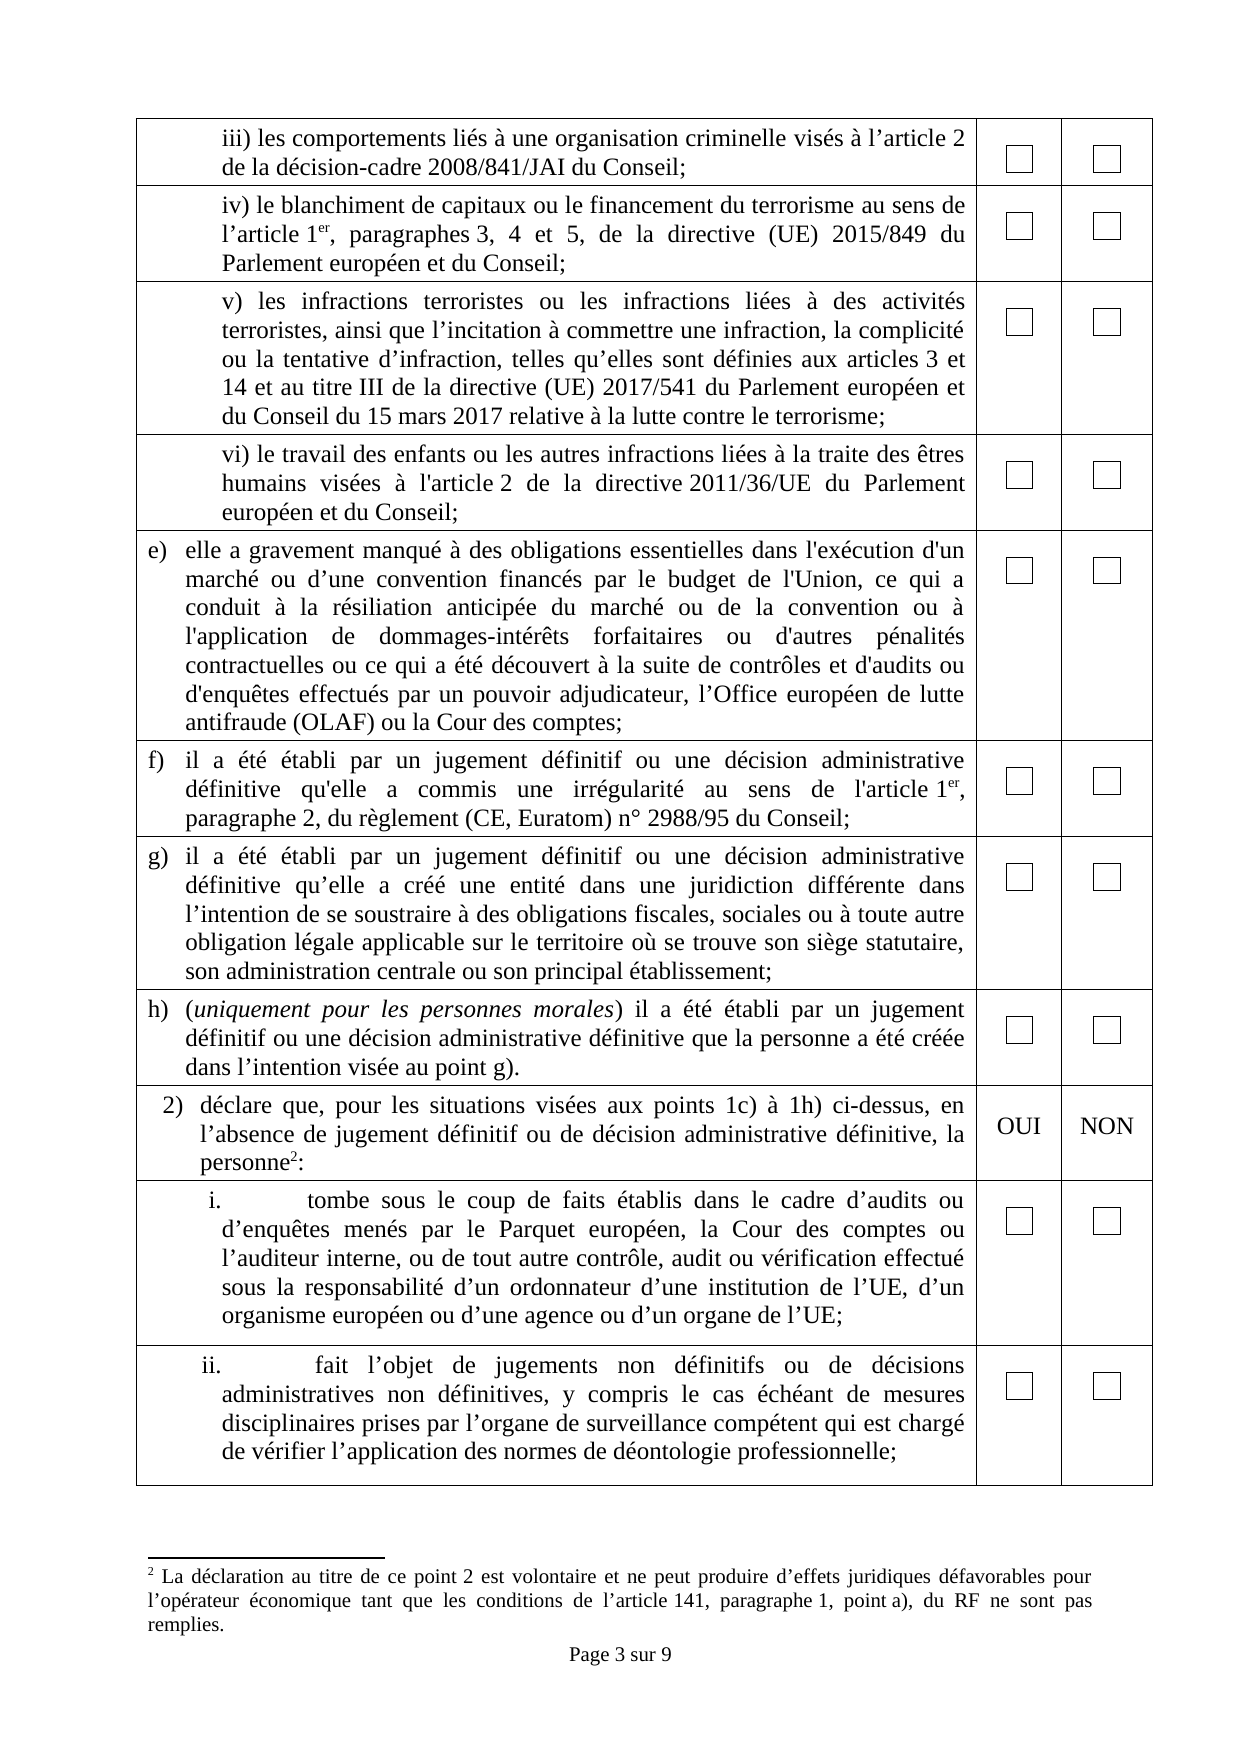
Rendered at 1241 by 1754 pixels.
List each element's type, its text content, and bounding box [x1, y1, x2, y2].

table_cell [1062, 990, 1152, 1085]
table_cell [977, 435, 1061, 530]
table_cell [1062, 186, 1152, 281]
table_cell déclare que, pour les situations visées aux points 1c) à 1h) ci-dessus, en l’absence de jugement définitif ou de décision administrative définitive, la personne: [137, 1086, 976, 1180]
table_cell [1062, 435, 1152, 530]
table_cell [977, 531, 1061, 740]
table_cell [977, 1181, 1061, 1345]
table_cell vi) le travail des enfants ou les autres infractions liées à la traite des êtres humains visées à l'article 2 de la directive 2011/36/UE du Parlement européen et du Conseil; [137, 435, 976, 530]
table_cell [1062, 119, 1152, 185]
table_cell [1062, 741, 1152, 836]
table_cell [977, 837, 1061, 989]
table_cell v) les infractions terroristes ou les infractions liées à des activités terroristes, ainsi que l’incitation à commettre une infraction, la complicité ou la tentative d’infraction, telles qu’elles sont définies aux articles 3 et 14 et au titre III de la directive (UE) 2017/541 du Parlement européen et du Conseil du 15 mars 2017 relative à la lutte contre le terrorisme; [137, 282, 976, 434]
table_cell [1062, 282, 1152, 434]
table_cell [977, 990, 1061, 1085]
table_cell il a été établi par un jugement définitif ou une décision administrative définitive qu'elle a commis une irrégularité au sens de l'article 1er, paragraphe 2, du règlement (CE, Euratom) n° 2988/95 du Conseil; [137, 741, 976, 836]
table_cell iv) le blanchiment de capitaux ou le financement du terrorisme au sens de l’article 1er, paragraphes 3, 4 et 5, de la directive (UE) 2015/849 du Parlement européen et du Conseil; [137, 186, 976, 281]
table_cell [1062, 1346, 1152, 1485]
table_cell NON [1062, 1086, 1152, 1180]
table_cell [1062, 837, 1152, 989]
table_cell tombe sous le coup de faits établis dans le cadre d’audits ou d’enquêtes menés par le Parquet européen, la Cour des comptes ou l’auditeur interne, ou de tout autre contrôle, audit ou vérification effectué sous la responsabilité d’un ordonnateur d’une institution de l’UE, d’un organisme européen ou d’une agence ou d’un organe de l’UE; [137, 1181, 976, 1345]
table_cell OUI [977, 1086, 1061, 1180]
table_cell [977, 119, 1061, 185]
table_cell [977, 741, 1061, 836]
table_cell elle a gravement manqué à des obligations essentielles dans l'exécution d'un marché ou d’une convention financés par le budget de l'Union, ce qui a conduit à la résiliation anticipée du marché ou de la convention ou à l'application de dommages-intérêts forfaitaires ou d'autres pénalités contractuelles ou ce qui a été découvert à la suite de contrôles et d'audits ou d'enquêtes effectués par un pouvoir adjudicateur, l’Office européen de lutte antifraude (OLAF) ou la Cour des comptes; [137, 531, 976, 740]
table_cell fait l’objet de jugements non définitifs ou de décisions administratives non définitives, y compris le cas échéant de mesures disciplinaires prises par l’organe de surveillance compétent qui est chargé de vérifier l’application des normes de déontologie professionnelle; [137, 1346, 976, 1485]
table_cell [1062, 531, 1152, 740]
table_cell [977, 1346, 1061, 1485]
table_cell il a été établi par un jugement définitif ou une décision administrative définitive qu’elle a créé une entité dans une juridiction différente dans l’intention de se soustraire à des obligations fiscales, sociales ou à toute autre obligation légale applicable sur le territoire où se trouve son siège statutaire, son administration centrale ou son principal établissement; [137, 837, 976, 989]
table_cell iii) les comportements liés à une organisation criminelle visés à l’article 2 de la décision-cadre 2008/841/JAI du Conseil; [137, 119, 976, 185]
table_cell [1062, 1181, 1152, 1345]
table_cell (uniquement pour les personnes morales) il a été établi par un jugement définitif ou une décision administrative définitive que la personne a été créée dans l’intention visée au point g). [137, 990, 976, 1085]
table_cell [977, 186, 1061, 281]
table_cell [977, 282, 1061, 434]
